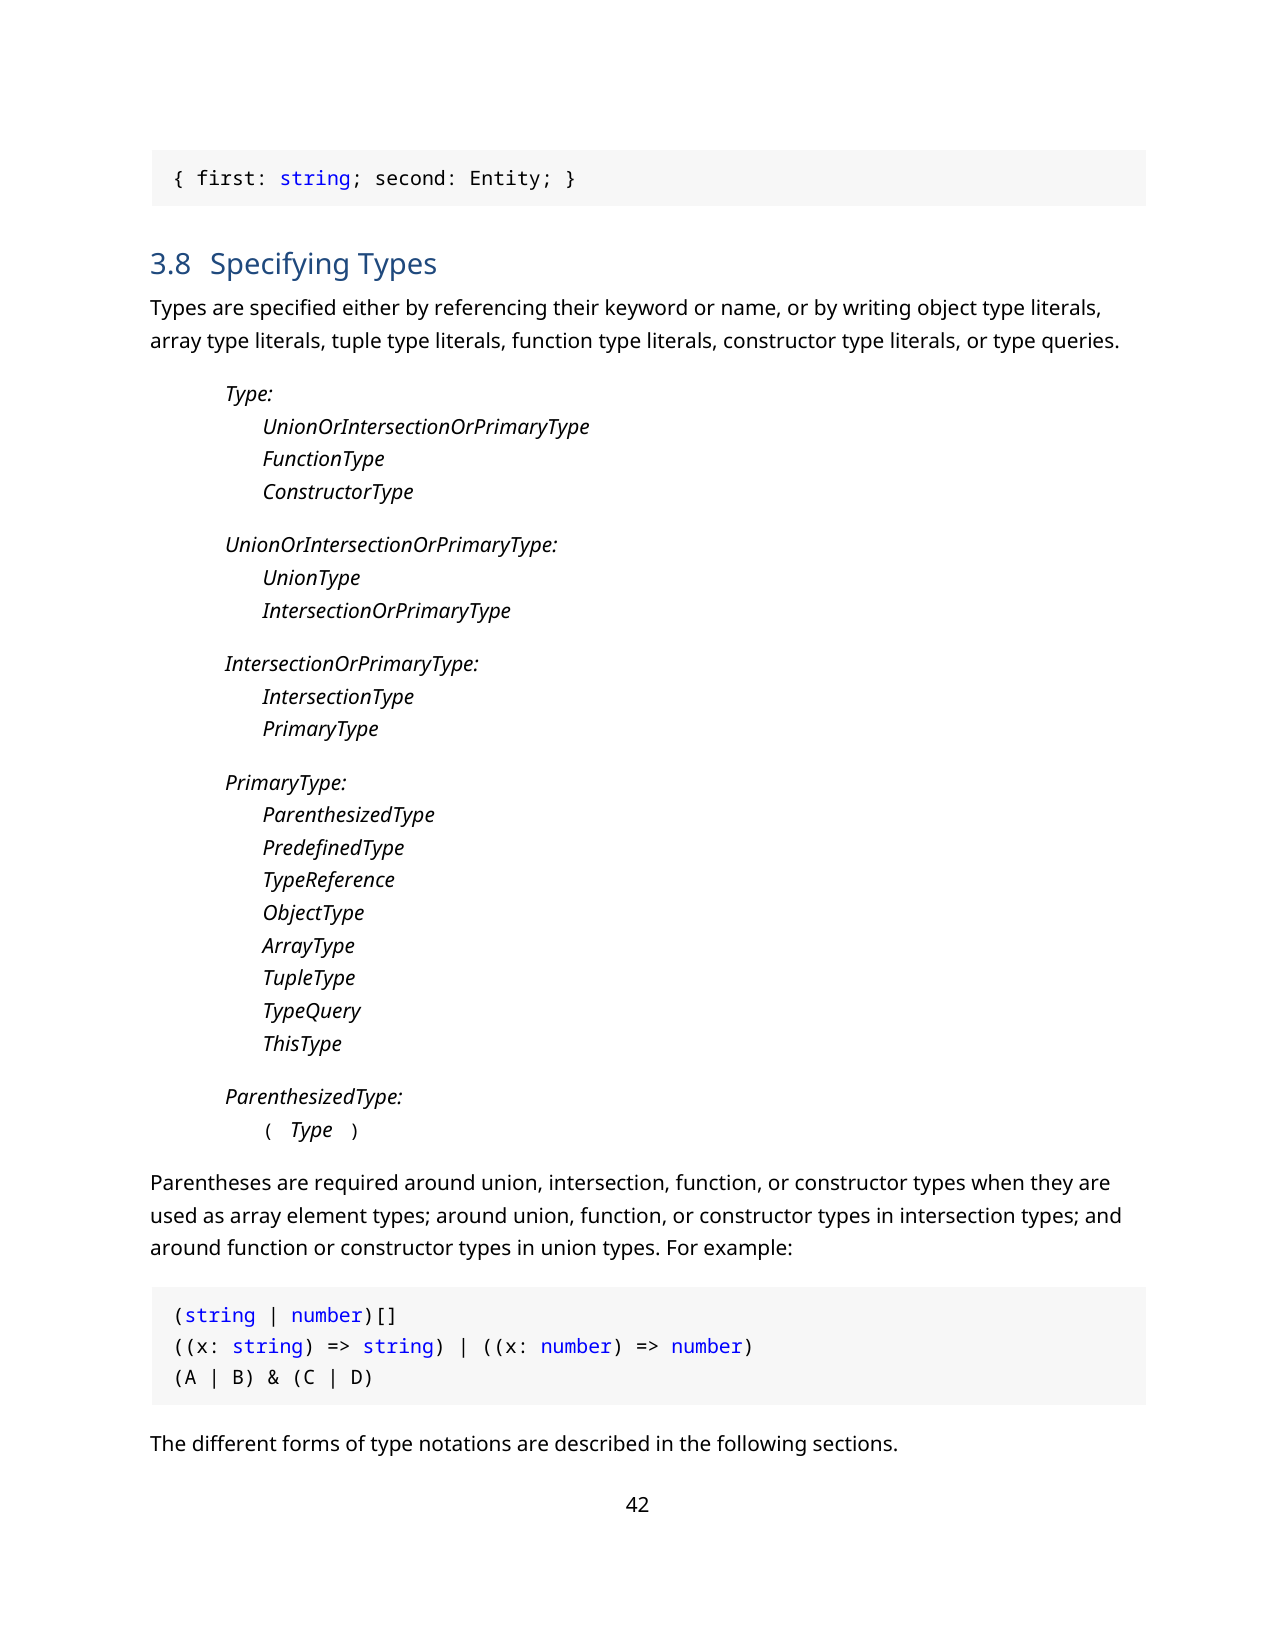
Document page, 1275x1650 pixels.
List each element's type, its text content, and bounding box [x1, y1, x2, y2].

text Type: UnionOrIntersectionOrPrimaryType FunctionType ConstructorType [225, 379, 1125, 506]
text IntersectionOrPrimaryType: IntersectionType PrimaryType [225, 649, 1125, 743]
text ParenthesizedType: ( Type ) [225, 1082, 1125, 1143]
text (string | number)[] ((x: string) => string) | ((x: number) => number) (A | B) & (C | D) [164, 1299, 1133, 1392]
text Parentheses are required around union, intersection, function, or constructor types when they are used as array element types; around union, function, or constructor types in intersection types; and around function or constructor types in union types. For example: [150, 1168, 1125, 1262]
text The different forms of type notations are described in the following sections. [150, 1429, 1125, 1458]
text PrimaryType: ParenthesizedType PredefinedType TypeReference ObjectType ArrayType TupleType TypeQuery ThisType [225, 768, 1125, 1057]
subtitle Specifying Types [150, 243, 1125, 283]
text { first: string; second: Entity; } [164, 163, 1133, 194]
text Types are specified either by referencing their keyword or name, or by writing object type literals, array type literals, tuple type literals, function type literals, constructor type literals, or type queries. [150, 293, 1125, 354]
text UnionOrIntersectionOrPrimaryType: UnionType IntersectionOrPrimaryType [225, 531, 1125, 624]
